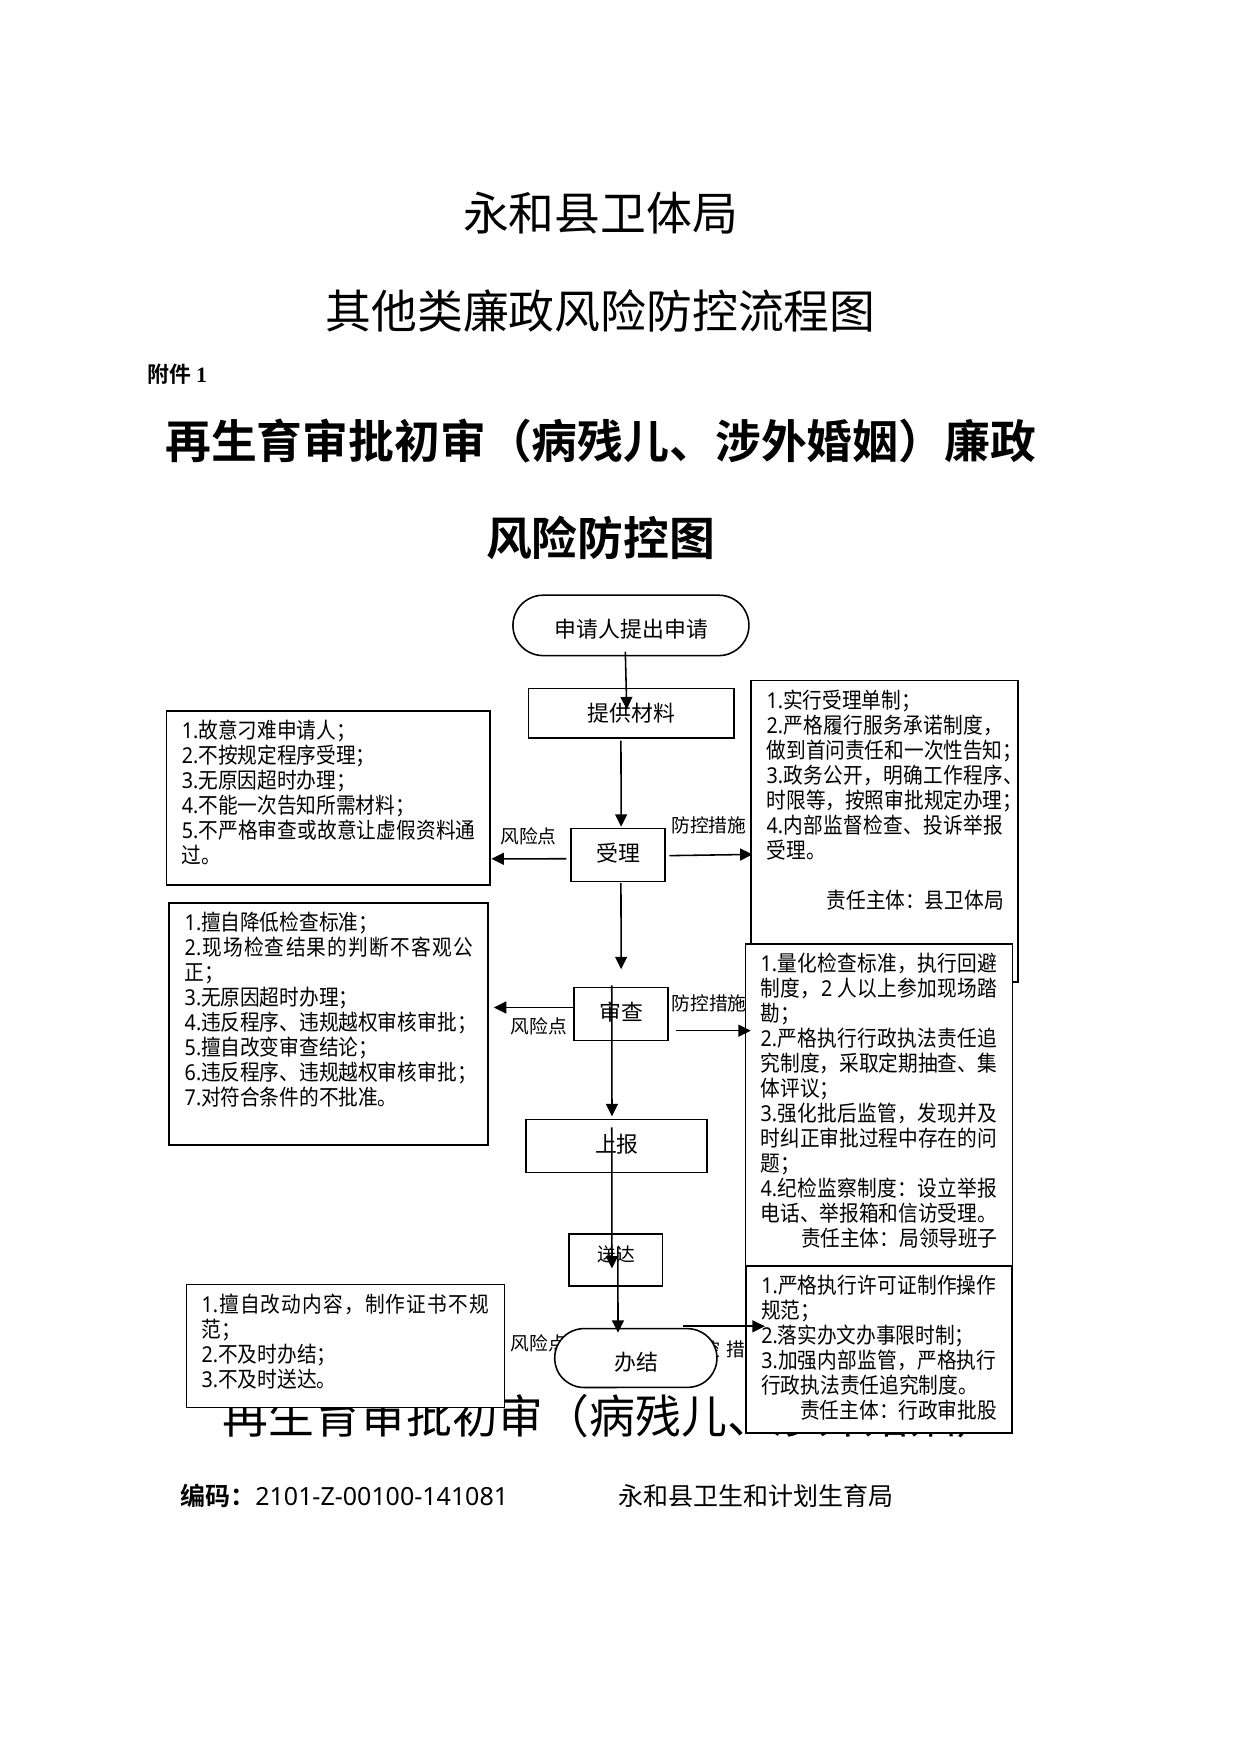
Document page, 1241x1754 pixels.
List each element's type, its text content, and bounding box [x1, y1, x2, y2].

text 再生育审批初审（病残儿、涉外婚姻）廉政风险防控图 [148, 389, 1053, 584]
text 再生育审批初审（病残儿、涉外婚姻） [148, 1364, 1053, 1462]
text 永和县卫体局 [148, 162, 1053, 259]
text 其他类廉政风险防控流程图 [148, 259, 1053, 357]
text 附件1 [148, 357, 1053, 389]
text 编码：2101-Z-00100-141081 永和县卫生和计划生育局 [148, 1462, 1053, 1527]
